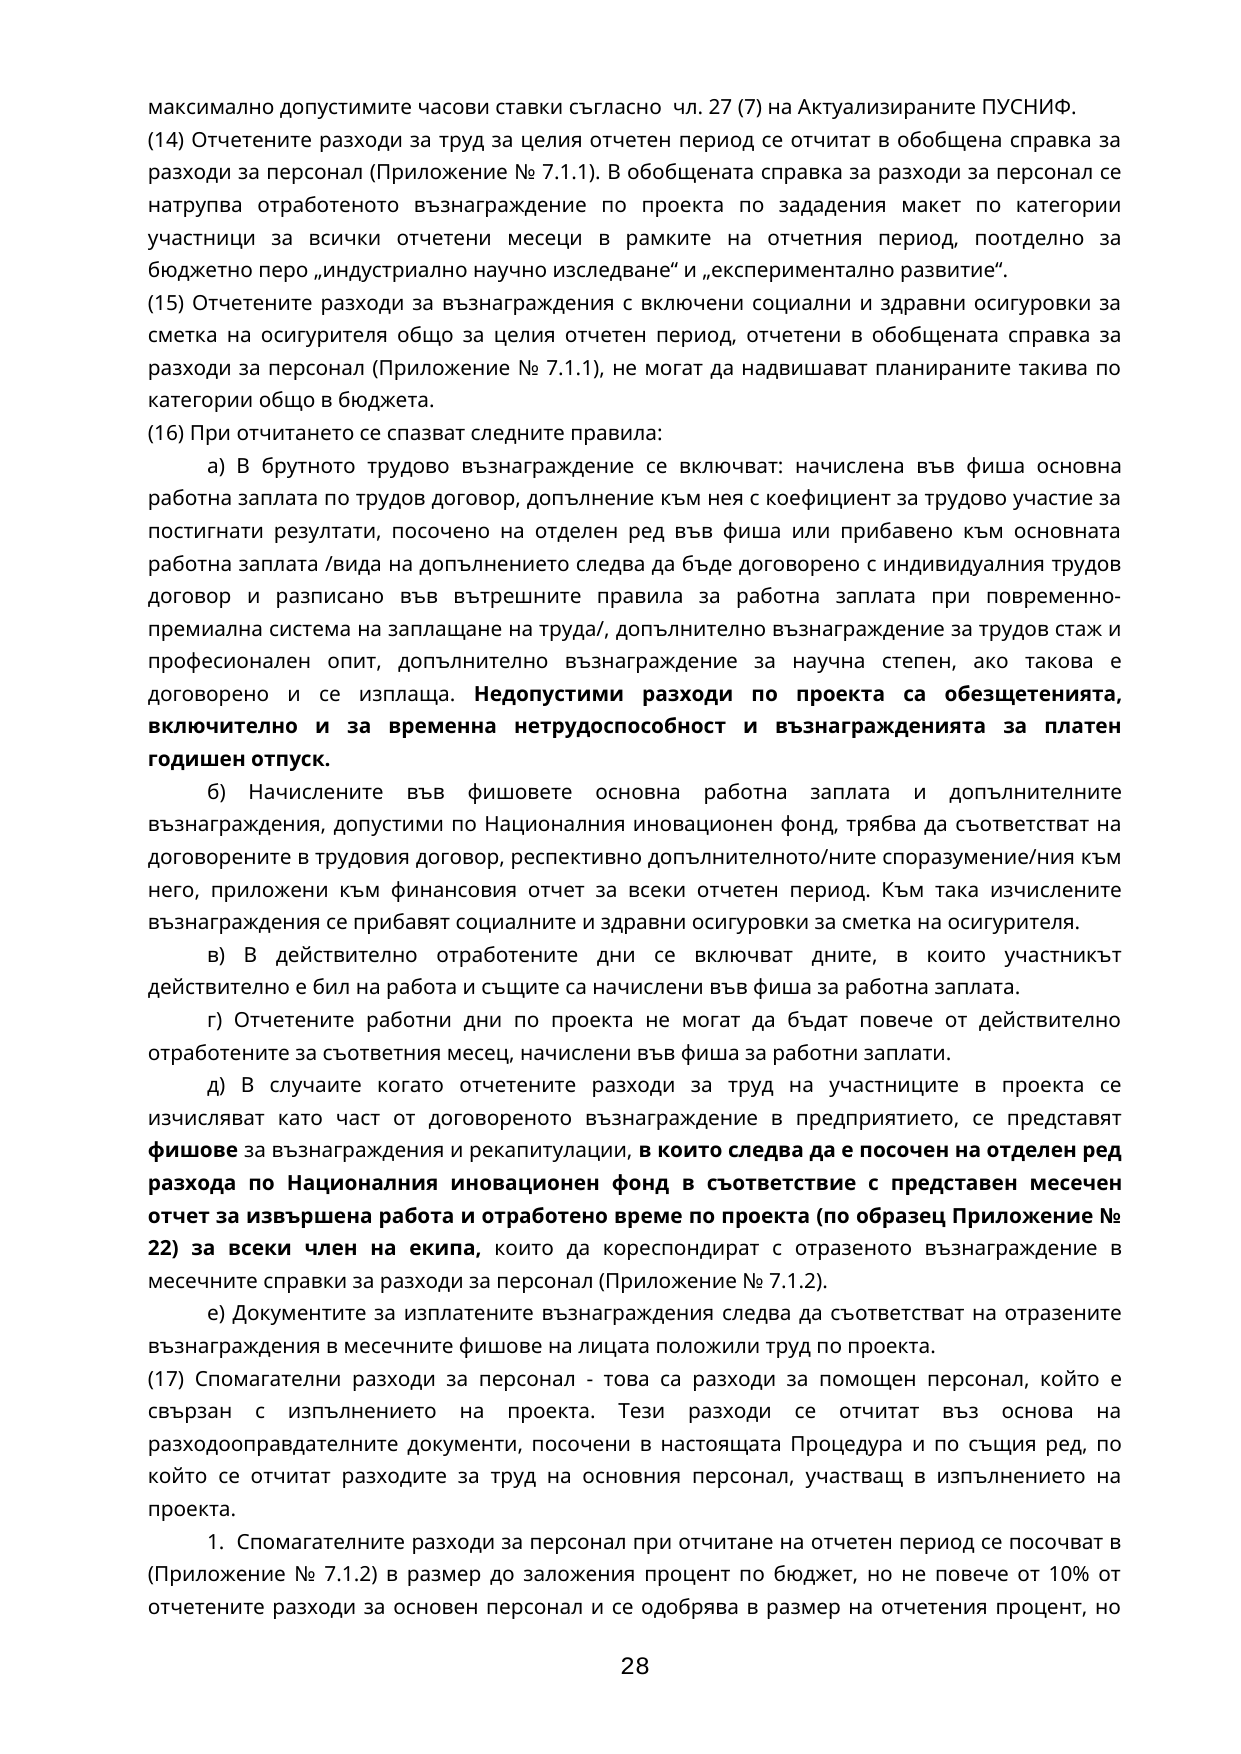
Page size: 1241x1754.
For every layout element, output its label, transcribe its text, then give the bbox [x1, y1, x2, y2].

text б) Начислените във фишовете основна работна заплата и допълнителните възнаграждения, допустими по Националния иновационен фонд, трябва да съответстват на договорените в трудовия договор, респективно допълнителното/ните споразумение/ния към него, приложени към финансовия отчет за всеки отчетен период. Към така изчислените възнаграждения се прибавят социалните и здравни осигуровки за сметка на осигурителя. [148, 777, 1123, 936]
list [148, 1527, 1123, 1620]
text в) В действително отработените дни се включват дните, в които участникът действително е бил на работа и същите са начислени във фиша за работна заплата. [148, 940, 1123, 1001]
text (14) Отчетените разходи за труд за целия отчетен период се отчитат в обобщена справка за разходи за персонал (Приложение № 7.1.1). В обобщената справка за разходи за персонал се натрупва отработеното възнаграждение по проекта по зададения макет по категории участници за всички отчетени месеци в рамките на отчетния период, поотделно за бюджетно перо „индустриално научно изследване“ и „експериментално развитие“. [148, 125, 1123, 284]
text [148, 92, 1123, 121]
text (15) Отчетените разходи за възнаграждения с включени социални и здравни осигуровки за сметка на осигурителя общо за целия отчетен период, отчетени в обобщената справка за разходи за персонал (Приложение № 7.1.1), не могат да надвишават планираните такива по категории общо в бюджета. [148, 288, 1123, 414]
text е) Документите за изплатените възнаграждения следва да съответстват на отразените възнаграждения в месечните фишове на лицата положили труд по проекта. [148, 1298, 1123, 1359]
text д) В случаите когато отчетените разходи за труд на участниците в проекта се изчисляват като част от договореното възнаграждение в предприятието, се представят фишове за възнаграждения и рекапитулации, в които следва да е посочен на отделен ред разхода по Националния иновационен фонд в съответствие с представен месечен отчет за извършена работа и отработено време по проекта (по образец Приложение № 22) за всеки член на екипа, които да кореспондират с отразеното възнаграждение в месечните справки за разходи за персонал (Приложение № 7.1.2). [148, 1070, 1123, 1294]
text (17) Спомагателни разходи за персонал - това са разходи за помощен персонал, който е свързан с изпълнението на проекта. Тези разходи се отчитат въз основа на разходооправдателните документи, посочени в настоящата Процедура и по същия ред, по който се отчитат разходите за труд на основния персонал, участващ в изпълнението на проекта. [148, 1364, 1123, 1523]
text г) Отчетените работни дни по проекта не могат да бъдат повече от действително отработените за съответния месец, начислени във фиша за работни заплати. [148, 1005, 1123, 1066]
text а) В брутното трудово възнаграждение се включват: начислена във фиша основна работна заплата по трудов договор, допълнение към нея с коефициент за трудово участие за постигнати резултати, посочено на отделен ред във фиша или прибавено към основната работна заплата /вида на допълнението следва да бъде договорено с индивидуалния трудов договор и разписано във вътрешните правила за работна заплата при повременно-премиална система на заплащане на труда/, допълнително възнаграждение за трудов стаж и професионален опит, допълнително възнаграждение за научна степен, ако такова е договорено и се изплаща. Недопустими разходи по проекта са обезщетенията, включително и за временна нетрудоспособност и възнагражденията за платен годишен отпуск. [148, 451, 1123, 773]
text (16) При отчитането се спазват следните правила: [148, 418, 1123, 447]
